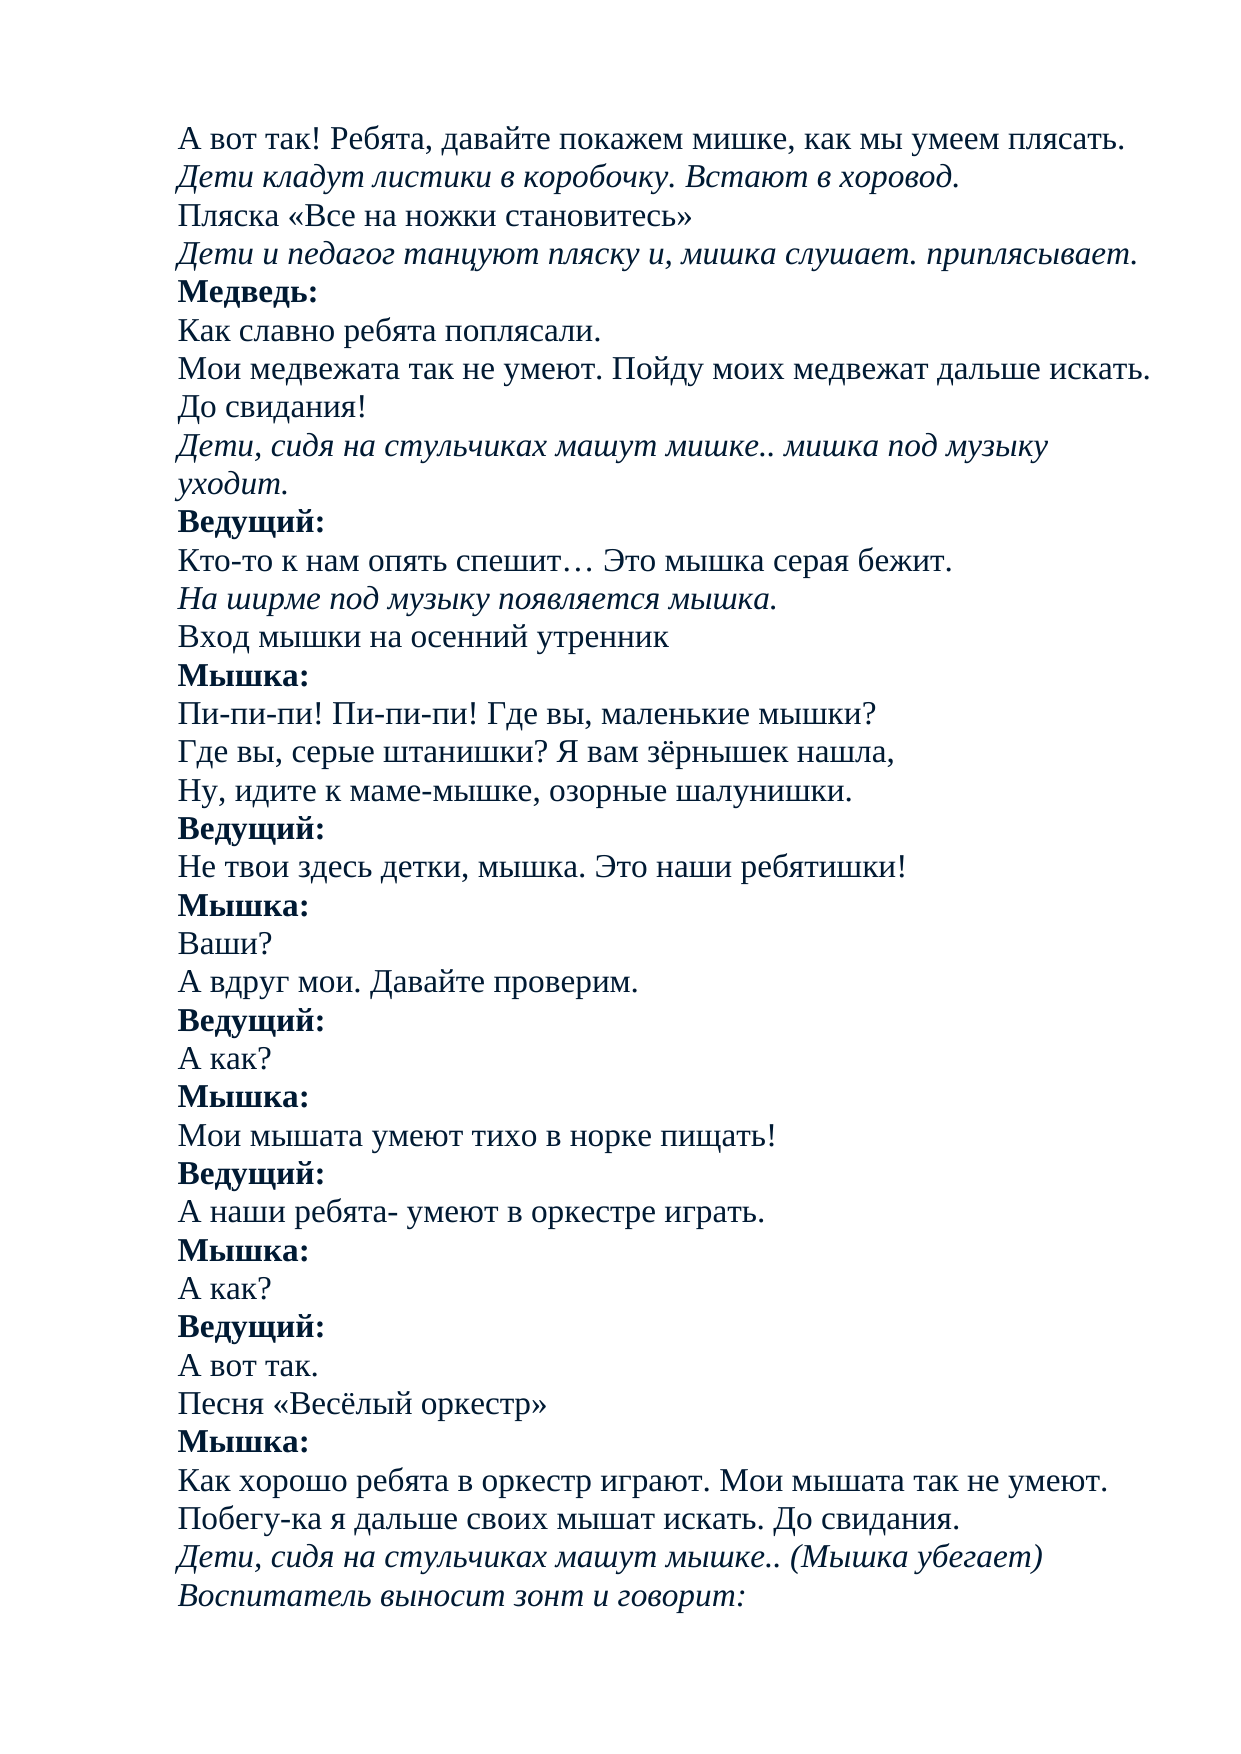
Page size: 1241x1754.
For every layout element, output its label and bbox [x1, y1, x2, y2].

text [177, 118, 1152, 1613]
